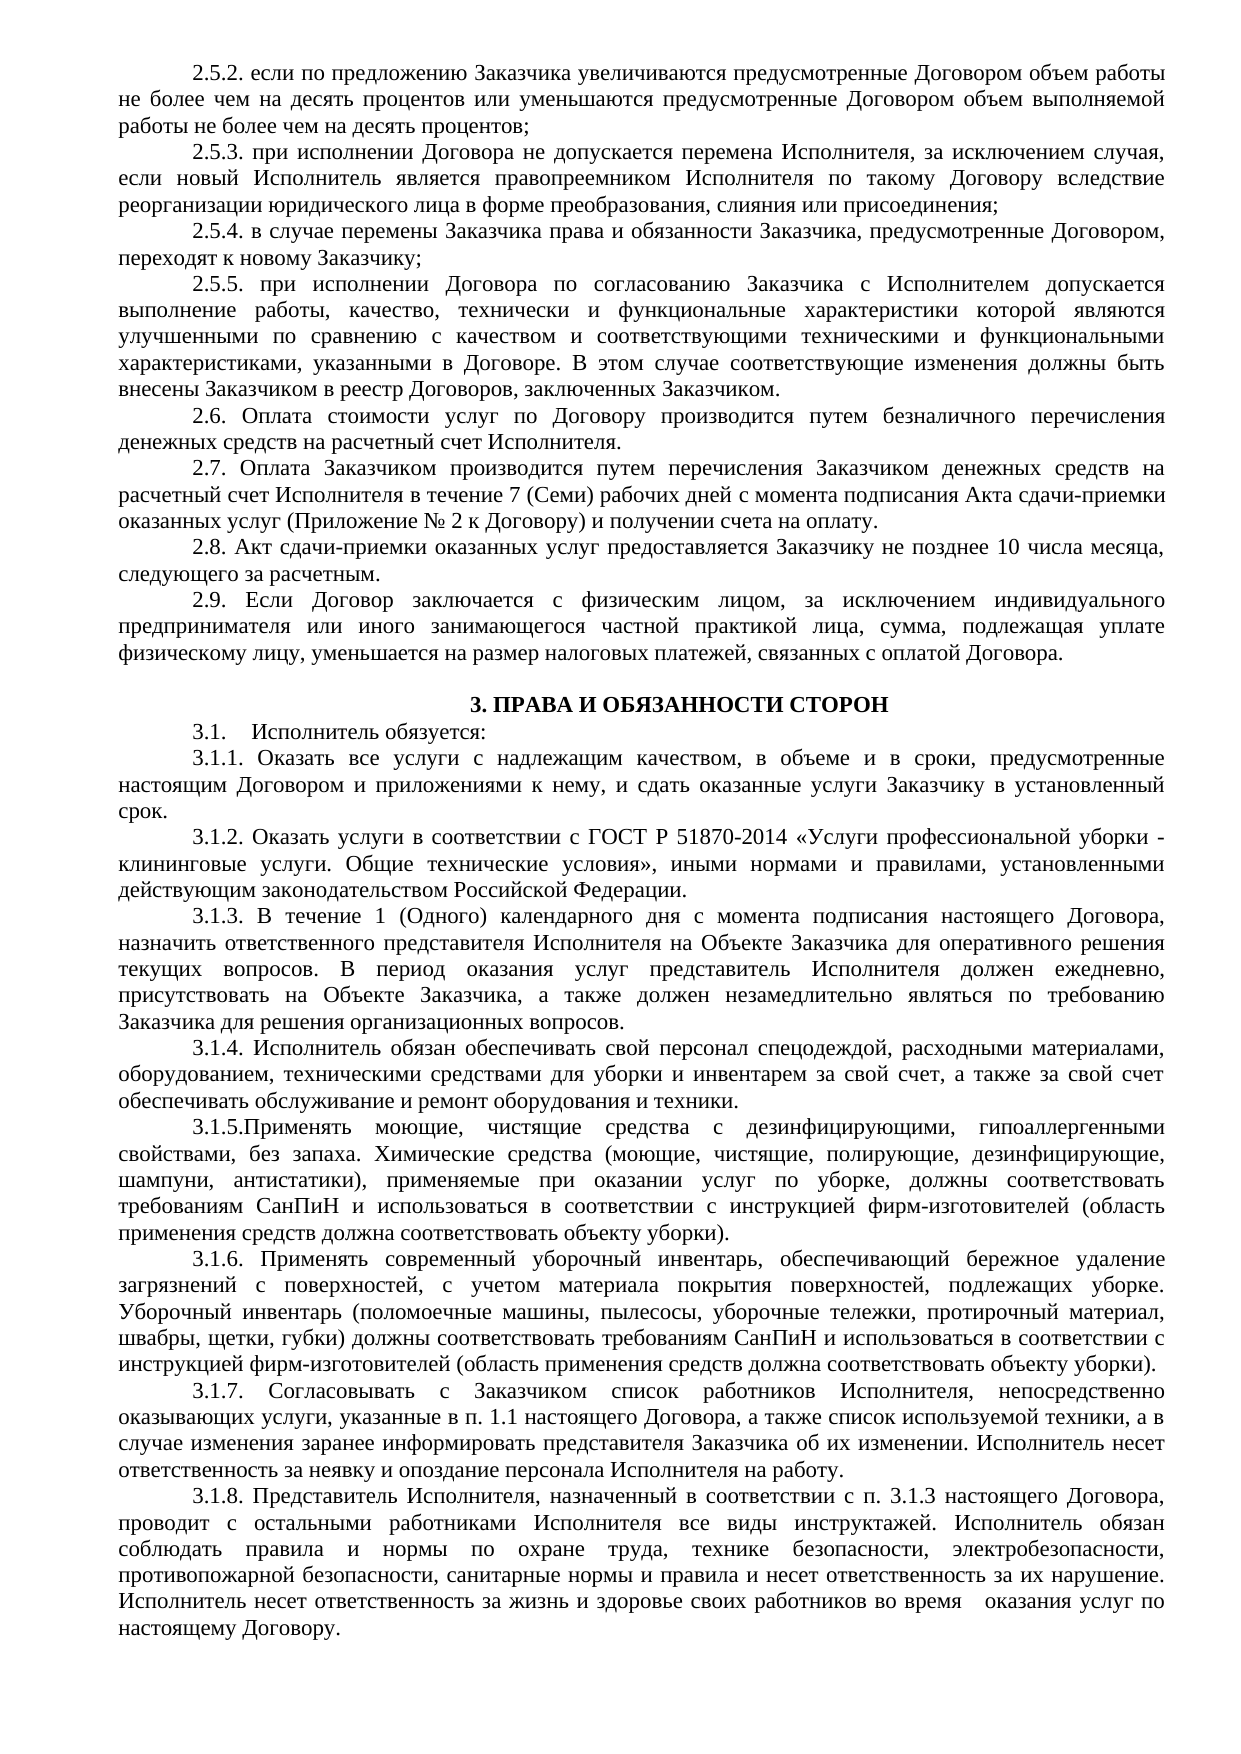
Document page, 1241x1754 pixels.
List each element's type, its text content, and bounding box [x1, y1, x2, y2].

text 3.1.6. Применять современный уборочный инвентарь, обеспечивающий бережное удаление загрязнений с поверхностей, с учетом материала покрытия поверхностей, подлежащих уборке. Уборочный инвентарь (поломоечные машины, пылесосы, уборочные тележки, протирочный материал, швабры, щетки, губки) должны соответствовать требованиям СанПиН и использоваться в соответствии с инструкцией фирм-изготовителей (область применения средств должна соответствовать объекту уборки). [118, 1245, 1167, 1377]
text 2.5.5. при исполнении Договора по согласованию Заказчика с Исполнителем допускается выполнение работы, качество, технически и функциональные характеристики которой являются улучшенными по сравнению с качеством и соответствующими техническими и функциональными характеристиками, указанными в Договоре. В этом случае соответствующие изменения должны быть внесены Заказчиком в реестр Договоров, заключенных Заказчиком. [118, 270, 1167, 402]
text 2.6. Оплата стоимости услуг по Договору производится путем безналичного перечисления денежных средств на расчетный счет Исполнителя. [118, 402, 1167, 454]
list Исполнитель обязуется: [118, 718, 1167, 744]
text 2.9. Если Договор заключается с физическим лицом, за исключением индивидуального предпринимателя или иного занимающегося частной практикой лица, сумма, подлежащая уплате физическому лицу, уменьшается на размер налоговых платежей, связанных с оплатой Договора. [118, 586, 1167, 665]
text 2.5.3. при исполнении Договора не допускается перемена Исполнителя, за исключением случая, если новый Исполнитель является правопреемником Исполнителя по такому Договору вследствие реорганизации юридического лица в форме преобразования, слияния или присоединения; [118, 138, 1167, 217]
text 2.5.4. в случае перемены Заказчика права и обязанности Заказчика, предусмотренные Договором, переходят к новому Заказчику; [118, 217, 1167, 270]
text 3.1.4. Исполнитель обязан обеспечивать свой персонал спецодеждой, расходными материалами, оборудованием, техническими средствами для уборки и инвентарем за свой счет, а также за свой счет обеспечивать обслуживание и ремонт оборудования и техники. [118, 1034, 1167, 1113]
text 3.1.3. В течение 1 (Одного) календарного дня с момента подписания настоящего Договора, назначить ответственного представителя Исполнителя на Объекте Заказчика для оперативного решения текущих вопросов. В период оказания услуг представитель Исполнителя должен ежедневно, присутствовать на Объекте Заказчика, а также должен незамедлительно являться по требованию Заказчика для решения организационных вопросов. [118, 902, 1167, 1034]
text 3.1.8. Представитель Исполнителя, назначенный в соответствии с п. 3.1.3 настоящего Договора, проводит с остальными работниками Исполнителя все виды инструктажей. Исполнитель обязан соблюдать правила и нормы по охране труда, технике безопасности, электробезопасности, противопожарной безопасности, санитарные нормы и правила и несет ответственность за их нарушение. Исполнитель несет ответственность за жизнь и здоровье своих работников во время оказания услуг по настоящему Договору. [118, 1482, 1167, 1640]
text 3.1.7. Согласовывать с Заказчиком список работников Исполнителя, непосредственно оказывающих услуги, указанные в п. 1.1 настоящего Договора, а также список используемой техники, а в случае изменения заранее информировать представителя Заказчика об их изменении. Исполнитель несет ответственность за неявку и опоздание персонала Исполнителя на работу. [118, 1377, 1167, 1482]
text 2.5.2. если по предложению Заказчика увеличиваются предусмотренные Договором объем работы не более чем на десять процентов или уменьшаются предусмотренные Договором объем выполняемой работы не более чем на десять процентов; [118, 59, 1167, 138]
text 2.8. Акт сдачи-приемки оказанных услуг предоставляется Заказчику не позднее 10 числа месяца, следующего за расчетным. [118, 533, 1167, 586]
text 3.1.1. Оказать все услуги с надлежащим качеством, в объеме и в сроки, предусмотренные настоящим Договором и приложениями к нему, и сдать оказанные услуги Заказчику в установленный срок. [118, 744, 1167, 823]
text 3.1.5.Применять моющие, чистящие средства с дезинфицирующими, гипоаллергенными свойствами, без запаха. Химические средства (моющие, чистящие, полирующие, дезинфицирующие, шампуни, антистатики), применяемые при оказании услуг по уборке, должны соответствовать требованиям СанПиН и использоваться в соответствии с инструкцией фирм-изготовителей (область применения средств должна соответствовать объекту уборки). [118, 1113, 1167, 1245]
text 3.1.2. Оказать услуги в соответствии с ГОСТ Р 51870-2014 «Услуги профессиональной уборки - клининговые услуги. Общие технические условия», иными нормами и правилами, установленными действующим законодательством Российской Федерации. [118, 823, 1167, 902]
text 2.7. Оплата Заказчиком производится путем перечисления Заказчиком денежных средств на расчетный счет Исполнителя в течение 7 (Семи) рабочих дней с момента подписания Акта сдачи-приемки оказанных услуг (Приложение № 2 к Договору) и получении счета на оплату. [118, 454, 1167, 533]
text 3. ПРАВА И ОБЯЗАННОСТИ СТОРОН [118, 692, 1167, 718]
